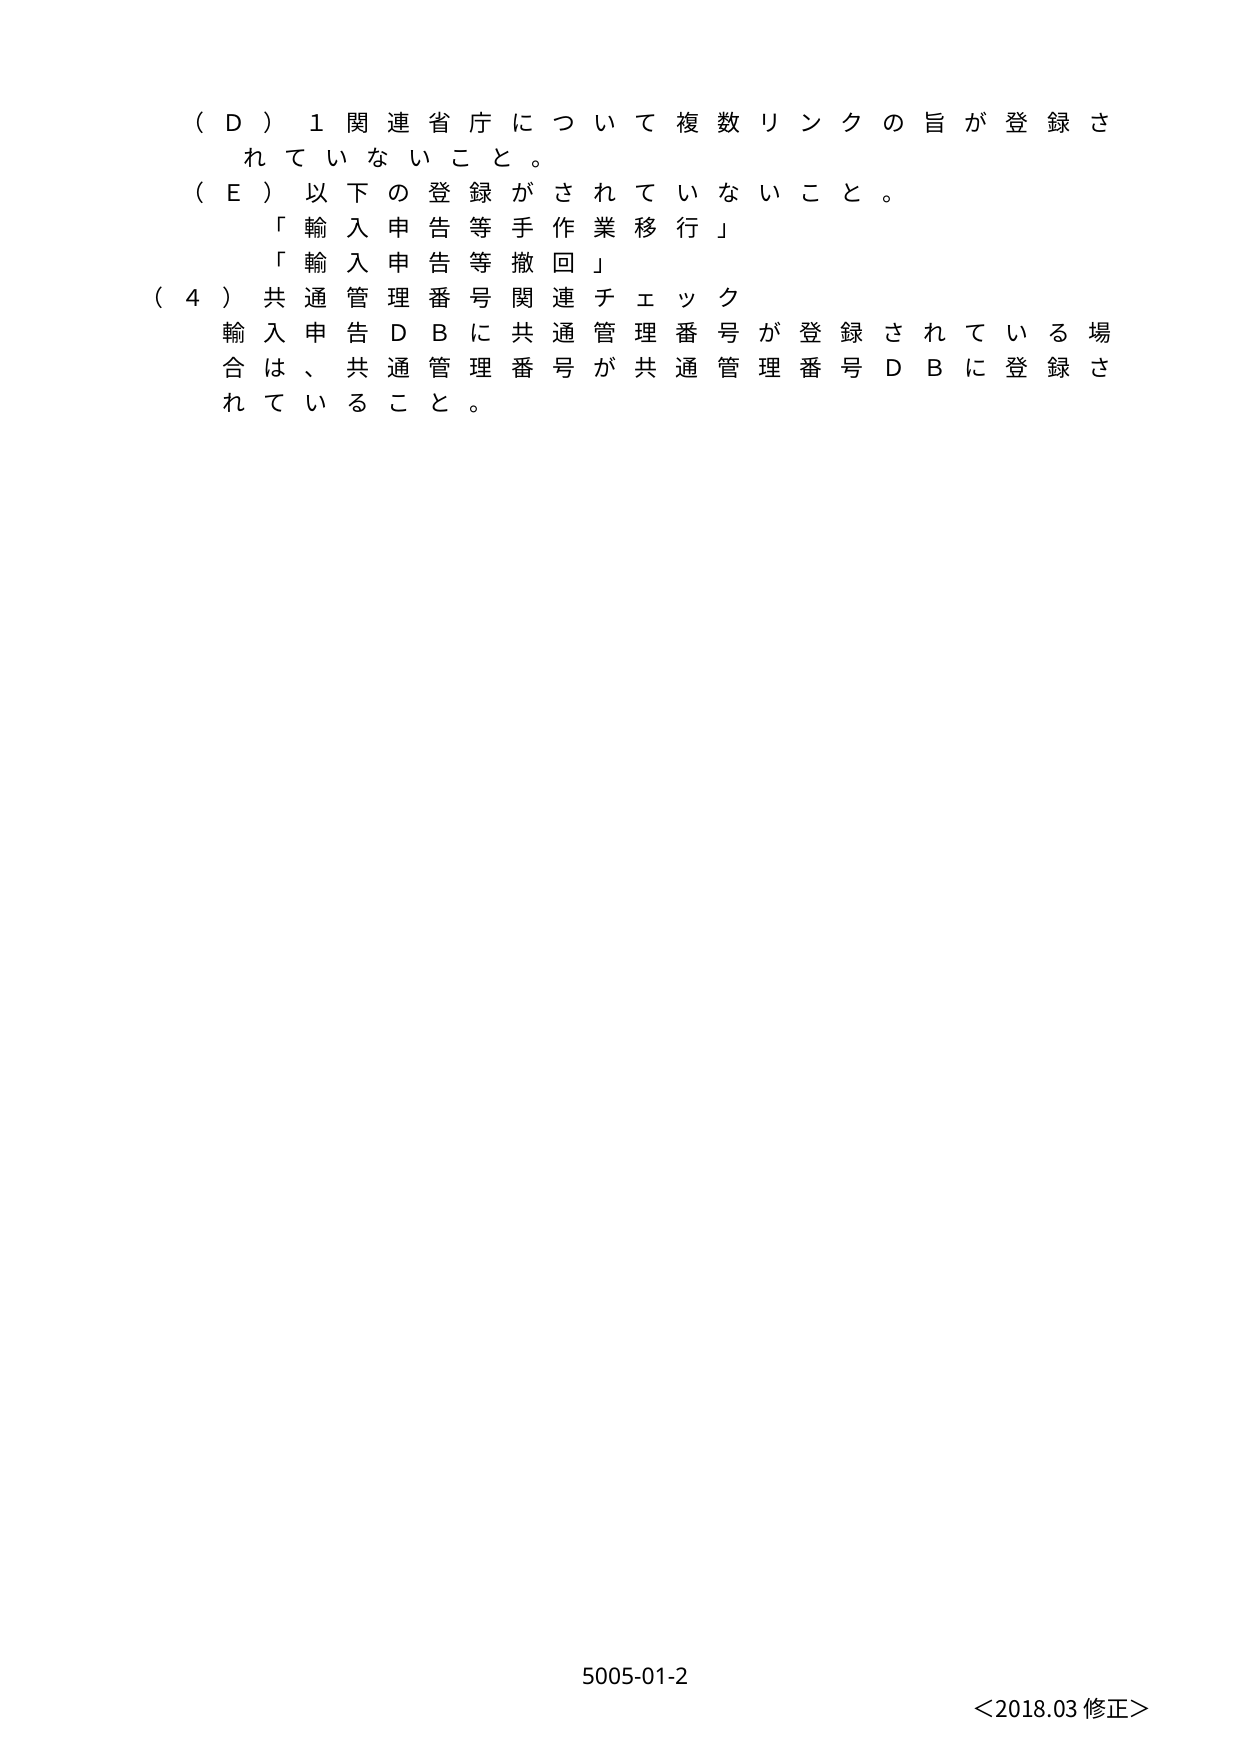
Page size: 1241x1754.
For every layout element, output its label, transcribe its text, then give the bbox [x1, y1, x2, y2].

text （Ｄ）１関連省庁について複数リンクの旨が登録されていないこと。 [161, 104, 1150, 174]
text （Ｅ）以下の登録がされていないこと。 [161, 174, 1150, 209]
text 「輸入申告等手作業移行」 [222, 209, 1150, 244]
text 「輸入申告等撤回」 [222, 244, 1150, 279]
text 輸入申告ＤＢに共通管理番号が登録されている場合は、共通管理番号が共通管理番号ＤＢに登録されていること。 [211, 314, 1150, 419]
text （４）共通管理番号関連チェック [139, 279, 1150, 314]
